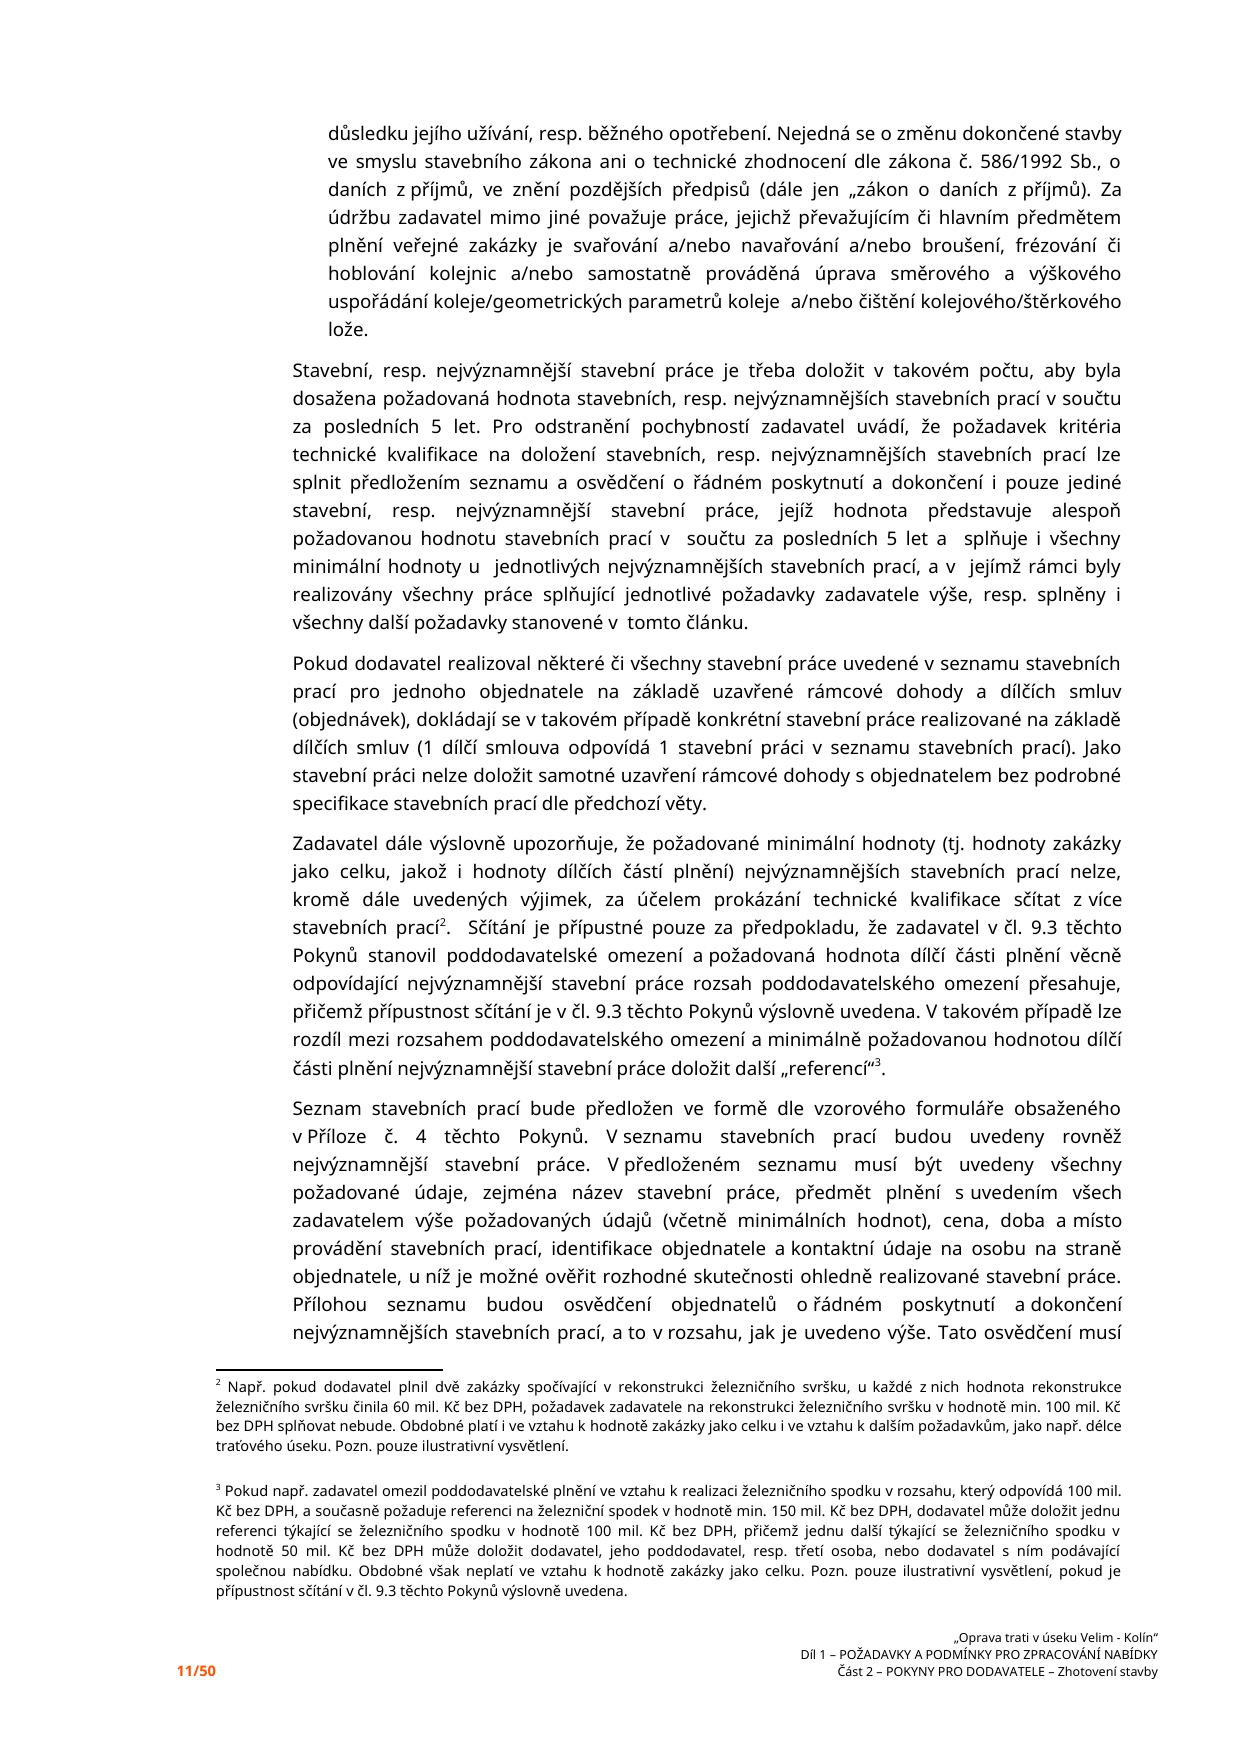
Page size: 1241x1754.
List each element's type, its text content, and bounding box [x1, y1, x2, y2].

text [292, 1095, 1122, 1345]
text Zadavatel dále výslovně upozorňuje, že požadované minimální hodnoty (tj. hodnoty zakázky jako celku, jakož i hodnoty dílčích částí plnění) nejvýznamnějších stavebních prací nelze, kromě dále uvedených výjimek, za účelem prokázání technické kvalifikace sčítat z více stavebních prací. Sčítání je přípustné pouze za předpokladu, že zadavatel v čl. 9.3 těchto Pokynů stanovil poddodavatelské omezení a požadovaná hodnota dílčí části plnění věcně odpovídající nejvýznamnější stavební práce rozsah poddodavatelského omezení přesahuje, přičemž přípustnost sčítání je v čl. 9.3 těchto Pokynů výslovně uvedena. V takovém případě lze rozdíl mezi rozsahem poddodavatelského omezení a minimálně požadovanou hodnotou dílčí části plnění nejvýznamnější stavební práce doložit další „referencí“. [292, 831, 1122, 1080]
text Pokud dodavatel realizoval některé či všechny stavební práce uvedené v seznamu stavebních prací pro jednoho objednatele na základě uzavřené rámcové dohody a dílčích smluv (objednávek), dokládají se v takovém případě konkrétní stavební práce realizované na základě dílčích smluv (1 dílčí smlouva odpovídá 1 stavební práci v seznamu stavebních prací). Jako stavební práci nelze doložit samotné uzavření rámcové dohody s objednatelem bez podrobné specifikace stavebních prací dle předchozí věty. [292, 650, 1122, 816]
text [292, 121, 1122, 342]
text Stavební, resp. nejvýznamnější stavební práce je třeba doložit v takovém počtu, aby byla dosažena požadovaná hodnota stavebních, resp. nejvýznamnějších stavebních prací v součtu za posledních 5 let. Pro odstranění pochybností zadavatel uvádí, že požadavek kritéria technické kvalifikace na doložení stavebních, resp. nejvýznamnějších stavebních prací lze splnit předložením seznamu a osvědčení o řádném poskytnutí a dokončení i pouze jediné stavební, resp. nejvýznamnější stavební práce, jejíž hodnota představuje alespoň požadovanou hodnotu stavebních prací v součtu za posledních 5 let a splňuje i všechny minimální hodnoty u jednotlivých nejvýznamnějších stavebních prací, a v jejímž rámci byly realizovány všechny práce splňující jednotlivé požadavky zadavatele výše, resp. splněny i všechny další požadavky stanovené v tomto článku. [292, 357, 1122, 635]
